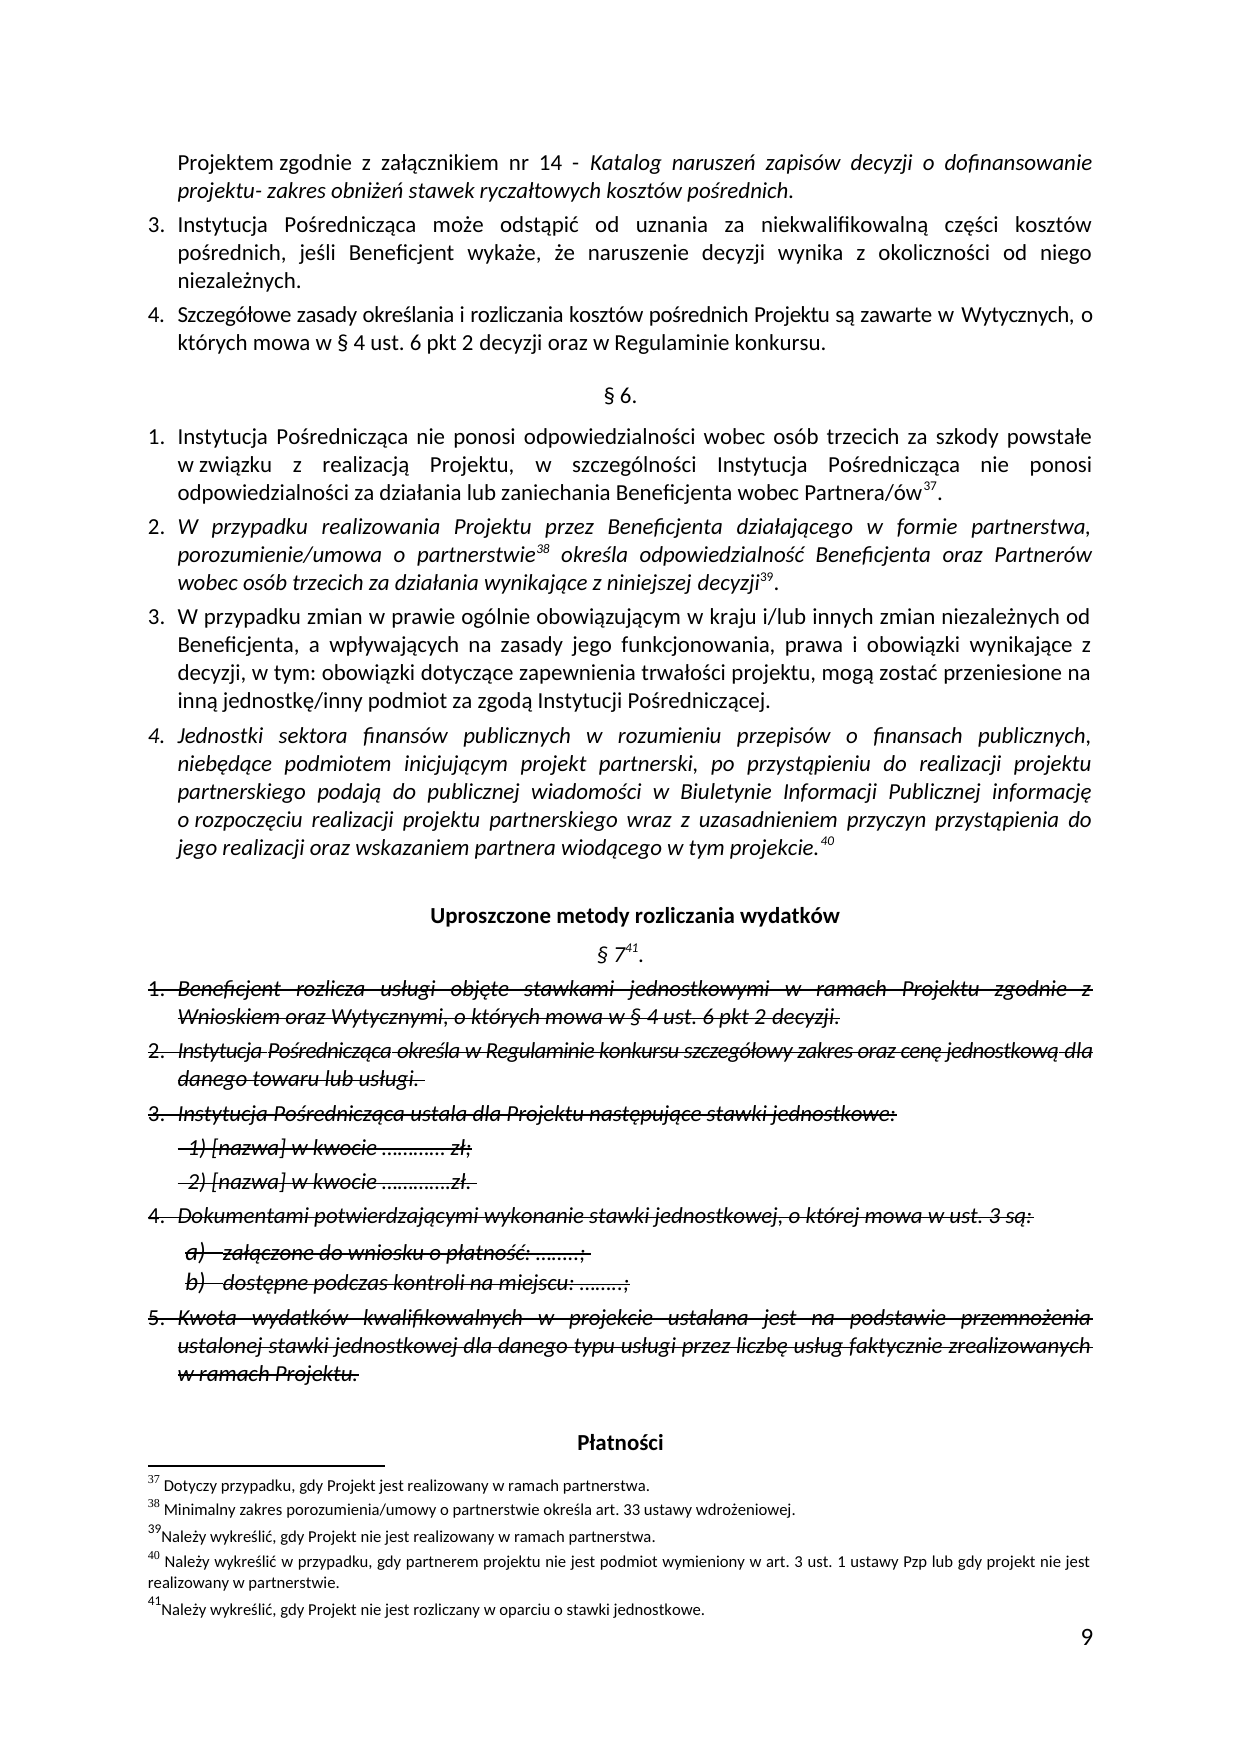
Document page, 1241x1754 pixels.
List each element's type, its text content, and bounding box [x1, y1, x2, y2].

list załączone do wniosku o płatność: ……..; [185, 1236, 1093, 1266]
text 1) [nazwa] w kwocie ………… zł; [177, 1133, 1093, 1161]
list Instytucja Pośrednicząca może odstąpić od uznania za niekwalifikowalną części kosztów pośrednich, jeśli Beneficjent wykaże, że naruszenie decyzji wynika z okoliczności od niego niezależnych. [148, 210, 1093, 294]
list dostępne podczas kontroli na miejscu: ……..; [185, 1266, 1093, 1297]
list Dokumentami potwierdzającymi wykonanie stawki jednostkowej, o której mowa w ust. 3 są: [148, 1202, 1093, 1229]
list Szczegółowe zasady określania i rozliczania kosztów pośrednich Projektu są zawarte w Wytycznych, o których mowa w § 4 ust. 6 pkt 2 decyzji oraz w Regulaminie konkursu. [148, 300, 1093, 356]
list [148, 148, 1093, 204]
text 2) [nazwa] w kwocie ………….zł. [177, 1167, 1093, 1195]
text § 6. [148, 381, 1093, 409]
list Kwota wydatków kwalifikowalnych w projekcie ustalana jest na podstawie przemnożenia ustalonej stawki jednostkowej dla danego typu usługi przez liczbę usług faktycznie zrealizowanych w ramach Projektu. [148, 1320, 1093, 1387]
list Beneficjent rozlicza usługi objęte stawkami jednostkowymi w ramach Projektu zgodnie z Wnioskiem oraz Wytycznymi, o których mowa w § 4 ust. 6 pkt 2 decyzji. [148, 991, 1093, 1030]
text Uproszczone metody rozliczania wydatków [177, 901, 1093, 929]
list Instytucja Pośrednicząca nie ponosi odpowiedzialności wobec osób trzecich za szkody powstałe w związku z realizacją Projektu, w szczególności Instytucja Pośrednicząca nie ponosi odpowiedzialności za działania lub zaniechania Beneficjenta wobec Partnera/ów. [148, 422, 1093, 506]
list Beneficjent rozlicza usługi objęte stawkami jednostkowymi w ramach Projektu zgodnie z Wnioskiem oraz Wytycznymi, o których mowa w § 4 ust. 6 pkt 2 decyzji. [148, 974, 1093, 989]
list Kwota wydatków kwalifikowalnych w projekcie ustalana jest na podstawie przemnożenia ustalonej stawki jednostkowej dla danego typu usługi przez liczbę usług faktycznie zrealizowanych w ramach Projektu. [148, 1303, 1093, 1318]
list Instytucja Pośrednicząca ustala dla Projektu następujące stawki jednostkowe: [148, 1099, 1093, 1127]
text § 7. [148, 940, 1093, 968]
list W przypadku zmian w prawie ogólnie obowiązującym w kraju i/lub innych zmian niezależnych od Beneficjenta, a wpływających na zasady jego funkcjonowania, prawa i obowiązki wynikające z decyzji, w tym: obowiązki dotyczące zapewnienia trwałości projektu, mogą zostać przeniesione na inną jednostkę/inny podmiot za zgodą Instytucji Pośredniczącej. [148, 602, 1093, 714]
list Jednostki sektora finansów publicznych w rozumieniu przepisów o finansach publicznych, niebędące podmiotem inicjującym projekt partnerski, po przystąpieniu do realizacji projektu partnerskiego podają do publicznej wiadomości w Biuletynie Informacji Publicznej informację o rozpoczęciu realizacji projektu partnerskiego wraz z uzasadnieniem przyczyn przystąpienia do jego realizacji oraz wskazaniem partnera wiodącego w tym projekcie. [148, 721, 1093, 861]
text Płatności [148, 1428, 1093, 1456]
list W przypadku realizowania Projektu przez Beneficjenta działającego w formie partnerstwa, porozumienie/umowa o partnerstwie określa odpowiedzialność Beneficjenta oraz Partnerów wobec osób trzecich za działania wynikające z niniejszej decyzji. [148, 512, 1093, 596]
list Instytucja Pośrednicząca określa w Regulaminie konkursu szczegółowy zakres oraz cenę jednostkową dla danego towaru lub usługi. [148, 1036, 1093, 1092]
